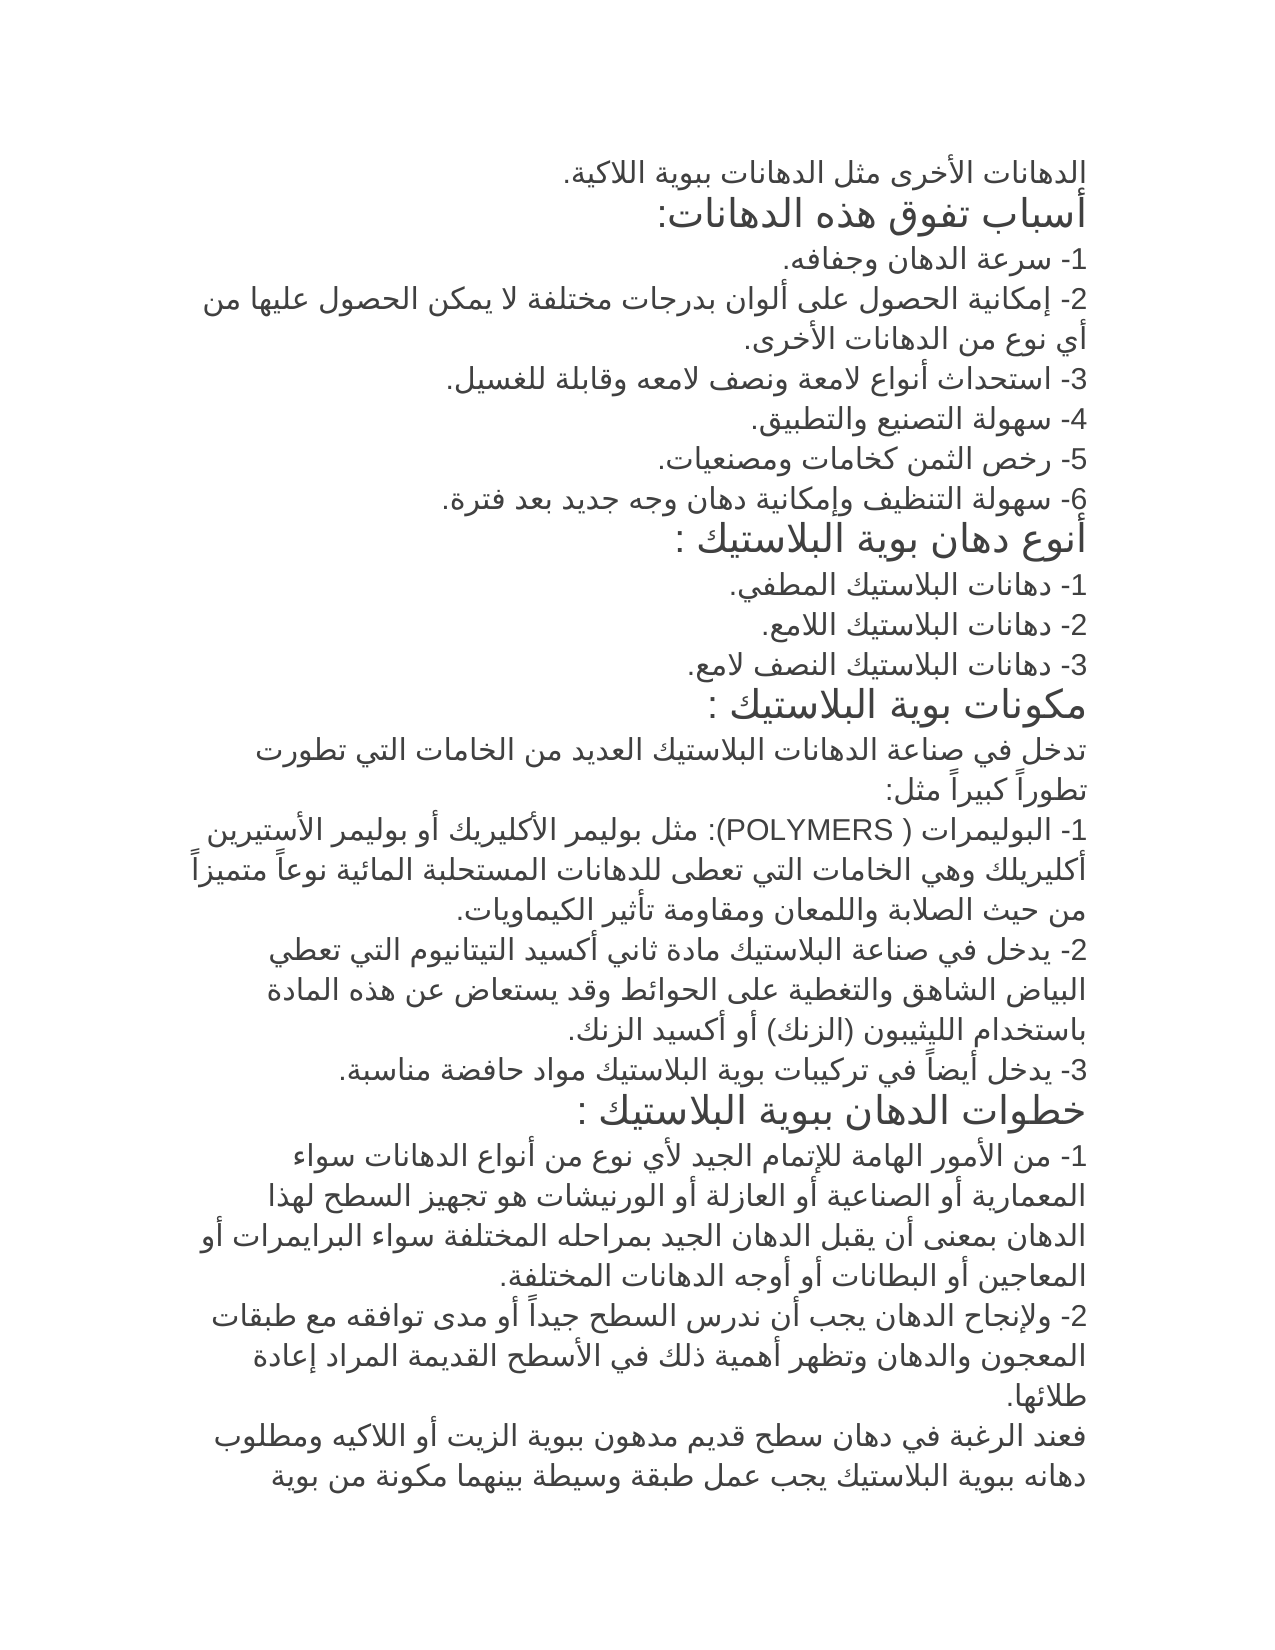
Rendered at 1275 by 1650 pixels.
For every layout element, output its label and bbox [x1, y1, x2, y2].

text [187, 150, 1087, 1492]
